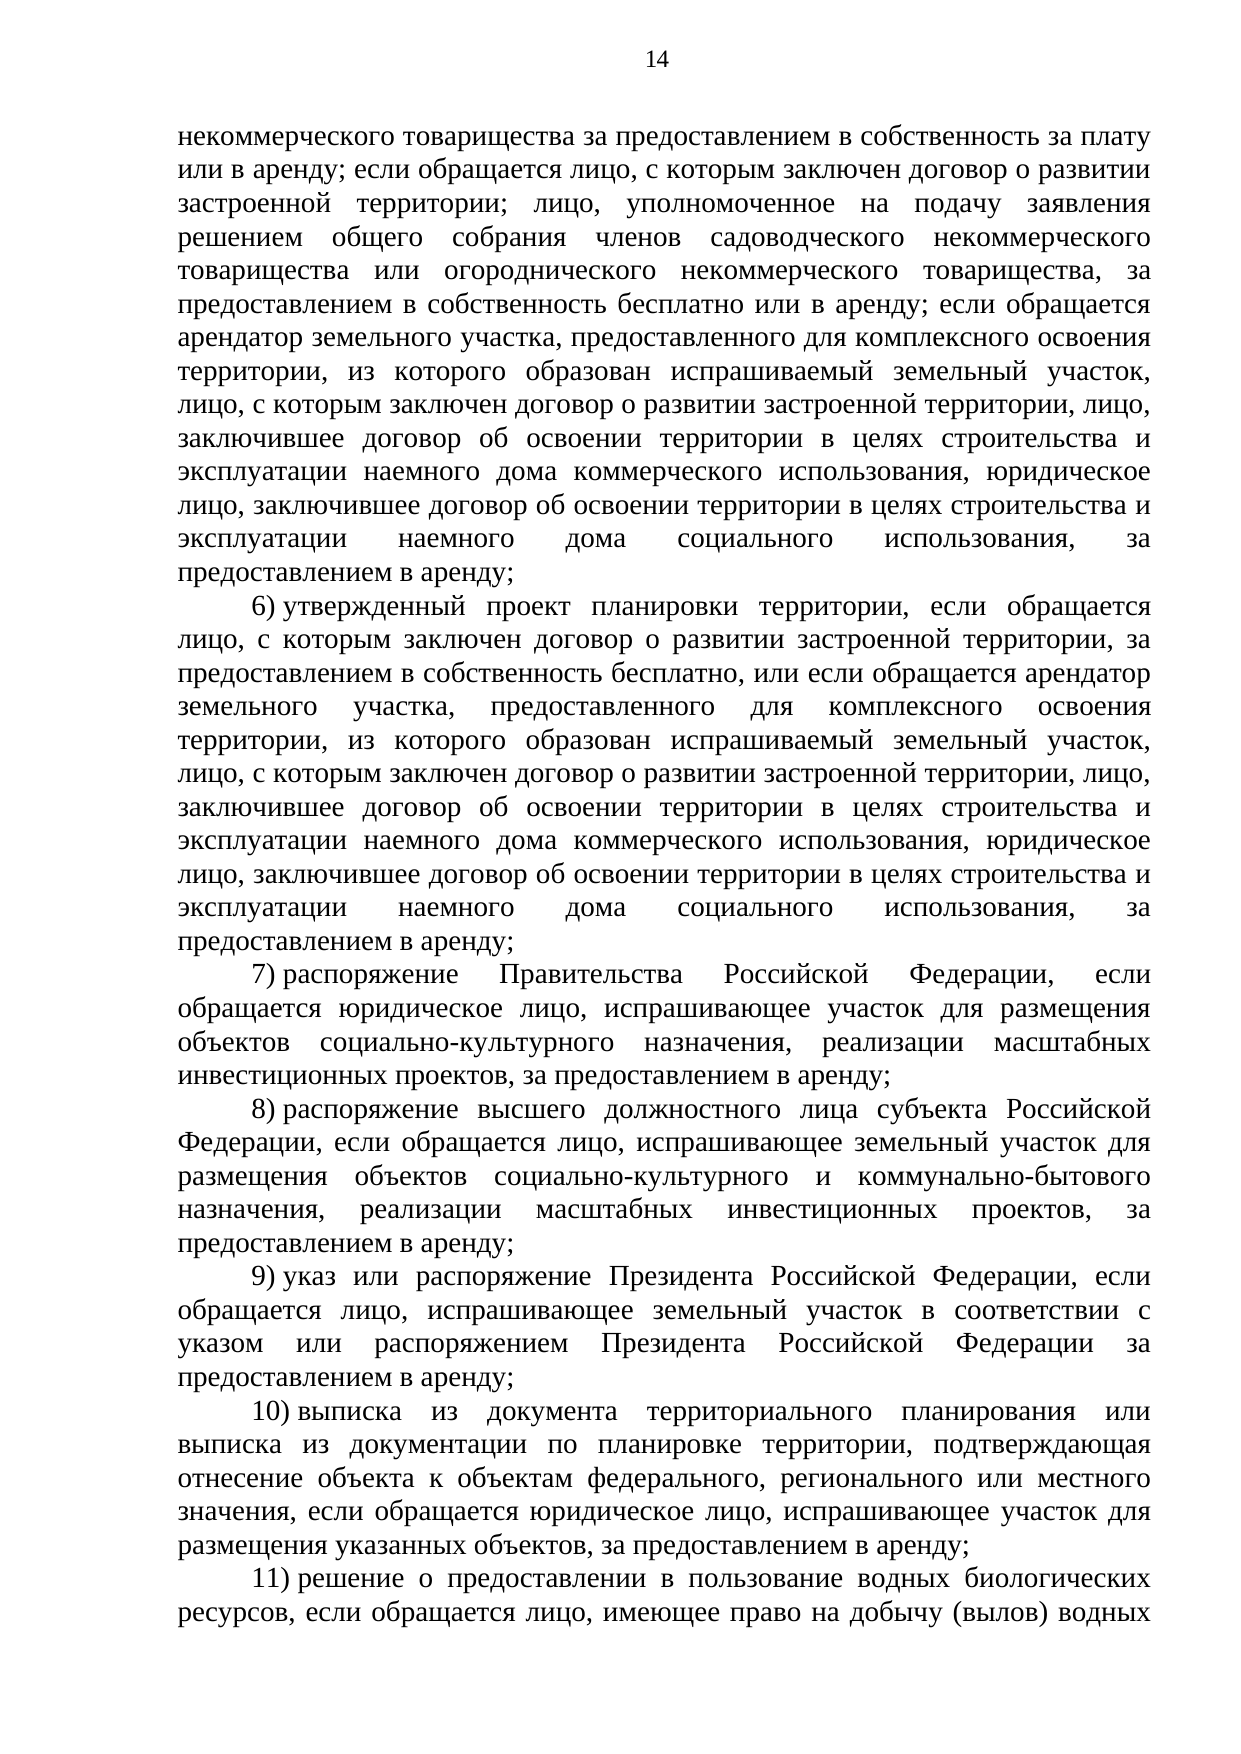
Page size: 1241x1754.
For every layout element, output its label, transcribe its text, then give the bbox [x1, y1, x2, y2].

text 10) выписка из документа территориального планирования или выписка из документации по планировке территории, подтверждающая отнесение объекта к объектам федерального, регионального или местного значения, если обращается юридическое лицо, испрашивающее участок для размещения указанных объектов, за предоставлением в аренду; [177, 1393, 1152, 1560]
text 9) указ или распоряжение Президента Российской Федерации, если обращается лицо, испрашивающее земельный участок в соответствии с указом или распоряжением Президента Российской Федерации за предоставлением в аренду; [177, 1258, 1152, 1393]
text 8) распоряжение высшего должностного лица субъекта Российской Федерации, если обращается лицо, испрашивающее земельный участок для размещения объектов социально-культурного и коммунально-бытового назначения, реализации масштабных инвестиционных проектов, за предоставлением в аренду; [177, 1091, 1152, 1258]
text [177, 118, 1152, 588]
text 7) распоряжение Правительства Российской Федерации, если обращается юридическое лицо, испрашивающее участок для размещения объектов социально-культурного назначения, реализации масштабных инвестиционных проектов, за предоставлением в аренду; [177, 957, 1152, 1091]
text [177, 1560, 1152, 1627]
text 6) утвержденный проект планировки территории, если обращается лицо, с которым заключен договор о развитии застроенной территории, за предоставлением в собственность бесплатно, или если обращается арендатор земельного участка, предоставленного для комплексного освоения территории, из которого образован испрашиваемый земельный участок, лицо, с которым заключен договор о развитии застроенной территории, лицо, заключившее договор об освоении территории в целях строительства и эксплуатации наемного дома коммерческого использования, юридическое лицо, заключившее договор об освоении территории в целях строительства и эксплуатации наемного дома социального использования, за предоставлением в аренду; [177, 588, 1152, 957]
